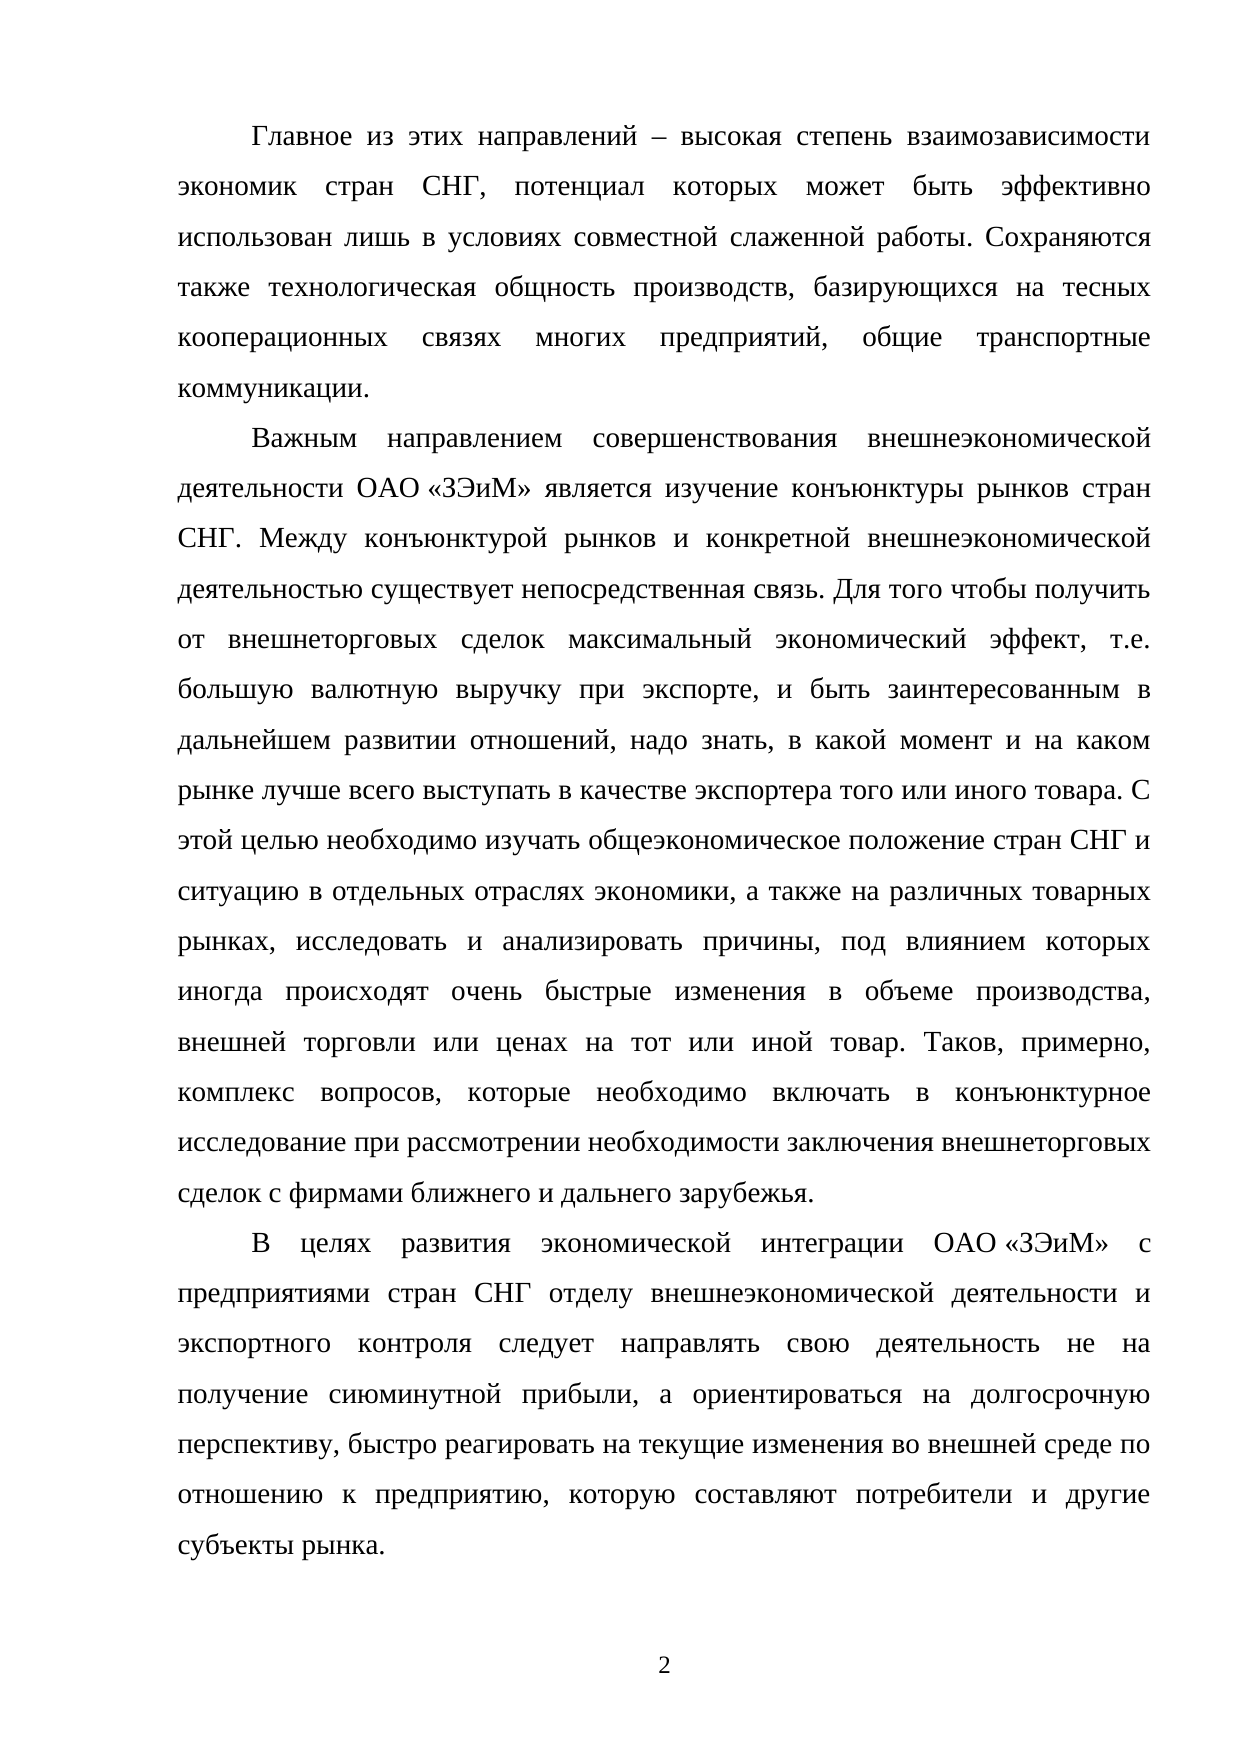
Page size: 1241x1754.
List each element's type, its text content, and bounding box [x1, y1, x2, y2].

text Главное из этих направлений – высокая степень взаимозависимости экономик стран СНГ, потенциал которых может быть эффективно использован лишь в условиях совместной слаженной работы. Сохраняются также технологическая общность производств, базирующихся на тесных кооперационных связях многих предприятий, общие транспортные коммуникации. [177, 118, 1152, 403]
text Важным направлением совершенствования внешнеэкономической деятельности ОАО «ЗЭиМ» является изучение конъюнктуры рынков стран СНГ. Между конъюнктурой рынков и конкретной внешнеэкономической деятельностью существует непосредственная связь. Для того чтобы получить от внешнеторговых сделок максимальный экономический эффект, т.е. большую валютную выручку при экспорте, и быть заинтересованным в дальнейшем развитии отношений, надо знать, в какой момент и на каком рынке лучше всего выступать в качестве экспортера того или иного товара. С этой целью необходимо изучать общеэкономическое положение стран СНГ и ситуацию в отдельных отраслях экономики, а также на различных товарных рынках, исследовать и анализировать причины, под влиянием которых иногда происходят очень быстрые изменения в объеме производства, внешней торговли или ценах на тот или иной товар. Таков, примерно, комплекс вопросов, которые необходимо включать в конъюнктурное исследование при рассмотрении необходимости заключения внешнеторговых сделок с фирмами ближнего и дальнего зарубежья. [177, 420, 1152, 1208]
text В целях развития экономической интеграции ОАО «ЗЭиМ» с предприятиями стран СНГ отделу внешнеэкономической деятельности и экспортного контроля следует направлять свою деятельность не на получение сиюминутной прибыли, а ориентироваться на долгосрочную перспективу, быстро реагировать на текущие изменения во внешней среде по отношению к предприятию, которую составляют потребители и другие субъекты рынка. [177, 1225, 1152, 1560]
